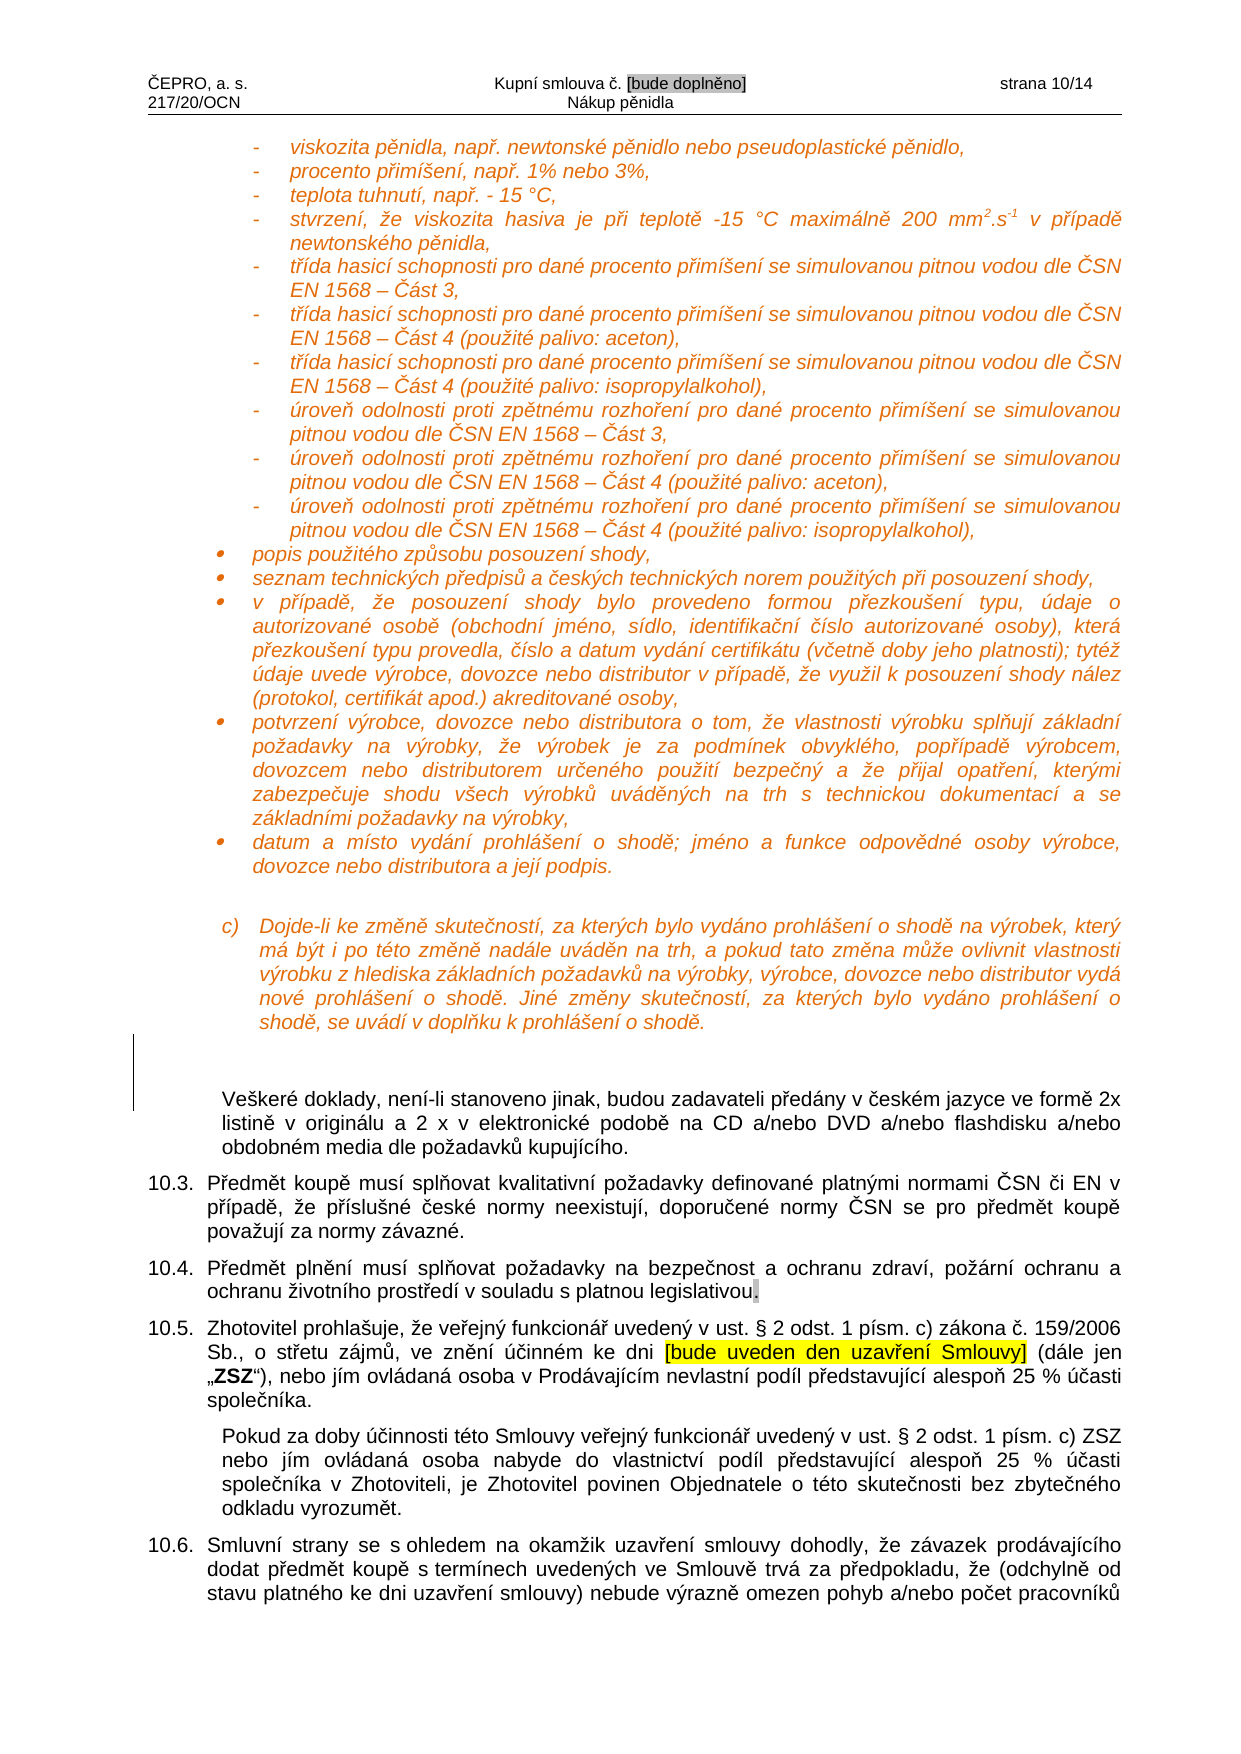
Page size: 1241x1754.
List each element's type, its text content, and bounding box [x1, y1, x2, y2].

text Dojde-li ke změně skutečností, za kterých bylo vydáno prohlášení o shodě na výrobek, který má být i po této změně nadále uváděn na trh, a pokud tato změna může ovlivnit vlastnosti výrobku z hlediska základních požadavků na výrobky, výrobce, dovozce nebo distributor vydá nové prohlášení o shodě. Jiné změny skutečností, za kterých bylo vydáno prohlášení o shodě, se uvádí v doplňku k prohlášení o shodě. [222, 914, 1122, 1034]
list třída hasicí schopnosti pro dané procento přimíšení se simulovanou pitnou vodou dle ČSN EN 1568 – Část 3, [252, 254, 1122, 302]
list Veškeré doklady, není-li stanoveno jinak, budou zadavateli předány v českém jazyce ve formě 2x listině v originálu a 2 x v elektronické podobě na CD a/nebo DVD a/nebo flashdisku a/nebo obdobném media dle požadavků kupujícího. [222, 1087, 1122, 1158]
text Předmět plnění musí splňovat požadavky na bezpečnost a ochranu zdraví, požární ochranu a ochranu životního prostředí v souladu s platnou legislativou. [148, 1255, 1122, 1303]
list viskozita pěnidla, např. newtonské pěnidlo nebo pseudoplastické pěnidlo, [252, 134, 1122, 158]
list úroveň odolnosti proti zpětnému rozhoření pro dané procento přimíšení se simulovanou pitnou vodou dle ČSN EN 1568 – Část 3, [252, 398, 1122, 446]
list procento přimíšení, např. 1% nebo 3%, [252, 158, 1122, 182]
list seznam technických předpisů a českých technických norem použitých při posouzení shody, [215, 566, 1122, 590]
text Pokud za doby účinnosti této Smlouvy veřejný funkcionář uvedený v ust. § 2 odst. 1 písm. c) ZSZ nebo jím ovládaná osoba nabyde do vlastnictví podíl představující alespoň 25 % účasti společníka v Zhotoviteli, je Zhotovitel povinen Objednatele o této skutečnosti bez zbytečného odkladu vyrozumět. [222, 1424, 1122, 1520]
list třída hasicí schopnosti pro dané procento přimíšení se simulovanou pitnou vodou dle ČSN EN 1568 – Část 4 (použité palivo: aceton), [252, 302, 1122, 350]
list úroveň odolnosti proti zpětnému rozhoření pro dané procento přimíšení se simulovanou pitnou vodou dle ČSN EN 1568 – Část 4 (použité palivo: aceton), [252, 446, 1122, 494]
list popis použitého způsobu posouzení shody, [215, 542, 1122, 566]
list teplota tuhnutí, např. - 15 °C, [252, 182, 1122, 206]
text Zhotovitel prohlašuje, že veřejný funkcionář uvedený v ust. § 2 odst. 1 písm. c) zákona č. 159/2006 Sb., o střetu zájmů, ve znění účinném ke dni [bude uveden den uzavření Smlouvy] (dále jen „ZSZ“), nebo jím ovládaná osoba v Prodávajícím nevlastní podíl představující alespoň 25 % účasti společníka. [148, 1316, 1122, 1412]
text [148, 1532, 1122, 1604]
list datum a místo vydání prohlášení o shodě; jméno a funkce odpovědné osoby výrobce, dovozce nebo distributora a její podpis. [215, 830, 1122, 878]
list třída hasicí schopnosti pro dané procento přimíšení se simulovanou pitnou vodou dle ČSN EN 1568 – Část 4 (použité palivo: isopropylalkohol), [252, 350, 1122, 398]
list stvrzení, že viskozita hasiva je při teplotě -15 °C maximálně 200 mm2.s-1 v případě newtonského pěnidla, [252, 206, 1122, 254]
list potvrzení výrobce, dovozce nebo distributora o tom, že vlastnosti výrobku splňují základní požadavky na výrobky, že výrobek je za podmínek obvyklého, popřípadě výrobcem, dovozcem nebo distributorem určeného použití bezpečný a že přijal opatření, kterými zabezpečuje shodu všech výrobků uváděných na trh s technickou dokumentací a se základními požadavky na výrobky, [215, 710, 1122, 830]
text Předmět koupě musí splňovat kvalitativní požadavky definované platnými normami ČSN či EN v případě, že příslušné české normy neexistují, doporučené normy ČSN se pro předmět koupě považují za normy závazné. [148, 1171, 1122, 1243]
list v případě, že posouzení shody bylo provedeno formou přezkoušení typu, údaje o autorizované osobě (obchodní jméno, sídlo, identifikační číslo autorizované osoby), která přezkoušení typu provedla, číslo a datum vydání certifikátu (včetně doby jeho platnosti); tytéž údaje uvede výrobce, dovozce nebo distributor v případě, že využil k posouzení shody nález (protokol, certifikát apod.) akreditované osoby, [215, 590, 1122, 710]
list úroveň odolnosti proti zpětnému rozhoření pro dané procento přimíšení se simulovanou pitnou vodou dle ČSN EN 1568 – Část 4 (použité palivo: isopropylalkohol), [252, 494, 1122, 542]
